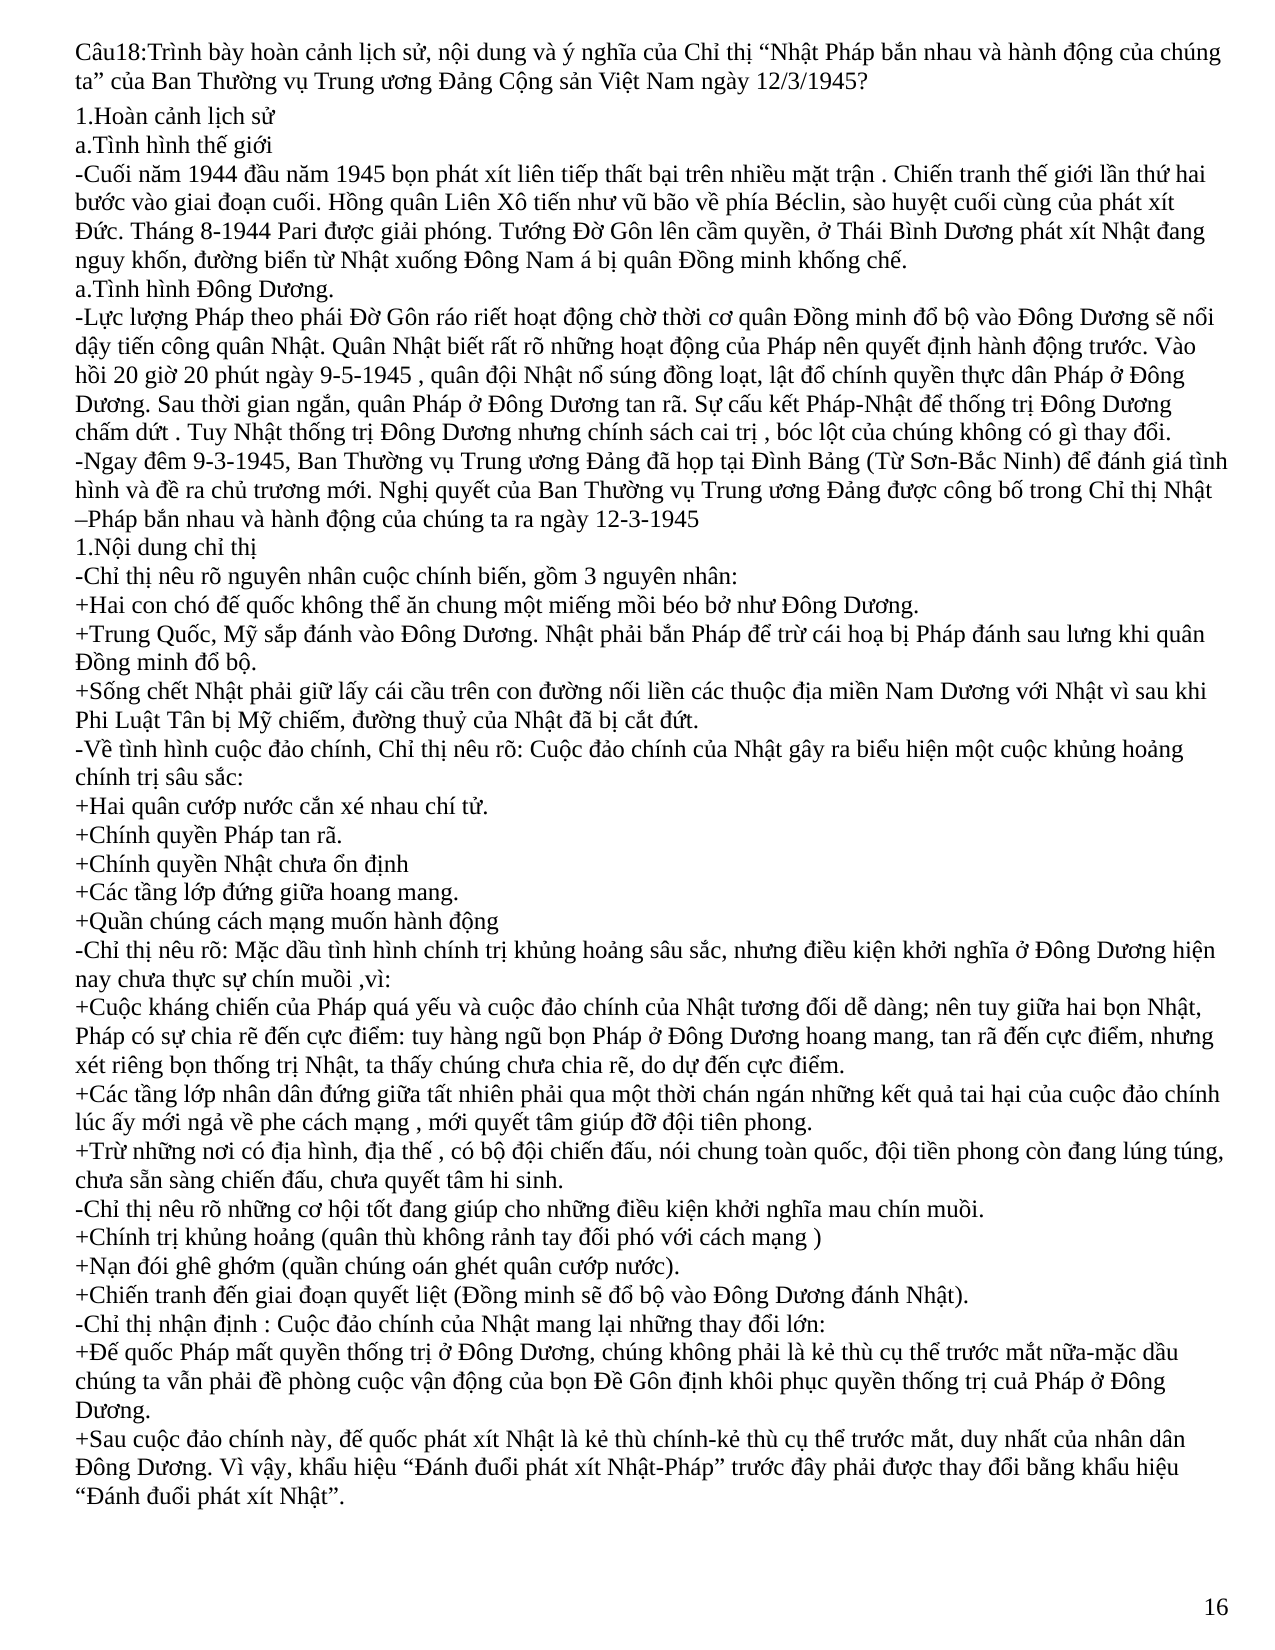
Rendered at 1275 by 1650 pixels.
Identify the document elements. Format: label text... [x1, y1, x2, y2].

text +Hai con chó đế quốc không thể ăn chung một miếng mồi béo bở như Đông Dương. [75, 590, 1228, 619]
text -Chỉ thị nhận định : Cuộc đảo chính của Nhật mang lại những thay đổi lớn: [75, 1309, 1228, 1337]
text -Lực lượng Pháp theo phái Đờ Gôn ráo riết hoạt động chờ thời cơ quân Đồng minh đổ bộ vào Đông Dương sẽ nổi dậy tiến công quân Nhật. Quân Nhật biết rất rõ những hoạt động của Pháp nên quyết định hành động trước. Vào hồi 20 giờ 20 phút ngày 9-5-1945 , quân đội Nhật nổ súng đồng loạt, lật đổ chính quyền thực dân Pháp ở Đông Dương. Sau thời gian ngắn, quân Pháp ở Đông Dương tan rã. Sự cấu kết Pháp-Nhật để thống trị Đông Dương chấm dứt . Tuy Nhật thống trị Đông Dương nhưng chính sách cai trị , bóc lột của chúng không có gì thay đổi. [75, 302, 1228, 446]
text +Quần chúng cách mạng muốn hành động [75, 906, 1228, 935]
text +Các tầng lớp đứng giữa hoang mang. [75, 877, 1228, 906]
text Câu18:Trình bày hoàn cảnh lịch sử, nội dung và ý nghĩa của Chỉ thị “Nhật Pháp bắn nhau và hành động của chúng ta” của Ban Thường vụ Trung ương Đảng Cộng sản Việt Nam ngày 12/3/1945? [75, 37, 1228, 95]
text +Hai quân cướp nước cắn xé nhau chí tử. [75, 791, 1228, 820]
text +Chiến tranh đến giai đoạn quyết liệt (Đồng minh sẽ đổ bộ vào Đông Dương đánh Nhật). [75, 1280, 1228, 1309]
text 1.Hoàn cảnh lịch sử [75, 101, 1228, 130]
text a.Tình hình thế giới [75, 130, 1228, 159]
text +Cuộc kháng chiến của Pháp quá yếu và cuộc đảo chính của Nhật tương đối dễ dàng; nên tuy giữa hai bọn Nhật, Pháp có sự chia rẽ đến cực điểm: tuy hàng ngũ bọn Pháp ở Đông Dương hoang mang, tan rã đến cực điểm, nhưng xét riêng bọn thống trị Nhật, ta thấy chúng chưa chia rẽ, do dự đến cực điểm. [75, 992, 1228, 1079]
text +Các tầng lớp nhân dân đứng giữa tất nhiên phải qua một thời chán ngán những kết quả tai hại của cuộc đảo chính lúc ấy mới ngả về phe cách mạng , mới quyết tâm giúp đỡ đội tiên phong. [75, 1079, 1228, 1136]
text +Nạn đói ghê ghớm (quần chúng oán ghét quân cướp nước). [75, 1251, 1228, 1280]
text +Sống chết Nhật phải giữ lấy cái cầu trên con đường nối liền các thuộc địa miền Nam Dương với Nhật vì sau khi Phi Luật Tân bị Mỹ chiếm, đường thuỷ của Nhật đã bị cắt đứt. [75, 676, 1228, 734]
text -Chỉ thị nêu rõ: Mặc dầu tình hình chính trị khủng hoảng sâu sắc, nhưng điều kiện khởi nghĩa ở Đông Dương hiện nay chưa thực sự chín muồi ,vì: [75, 935, 1228, 992]
text +Trung Quốc, Mỹ sắp đánh vào Đông Dương. Nhật phải bắn Pháp để trừ cái hoạ bị Pháp đánh sau lưng khi quân Đồng minh đổ bộ. [75, 619, 1228, 676]
text -Cuối năm 1944 đầu năm 1945 bọn phát xít liên tiếp thất bại trên nhiều mặt trận . Chiến tranh thế giới lần thứ hai bước vào giai đoạn cuối. Hồng quân Liên Xô tiến như vũ bão về phía Béclin, sào huyệt cuối cùng của phát xít Đức. Tháng 8-1944 Pari được giải phóng. Tướng Đờ Gôn lên cầm quyền, ở Thái Bình Dương phát xít Nhật đang nguy khốn, đường biển từ Nhật xuống Đông Nam á bị quân Đồng minh khống chế. [75, 159, 1228, 274]
text +Đế quốc Pháp mất quyền thống trị ở Đông Dương, chúng không phải là kẻ thù cụ thể trước mắt nữa-mặc dầu chúng ta vẫn phải đề phòng cuộc vận động của bọn Đề Gôn định khôi phục quyền thống trị cuả Pháp ở Đông Dương. [75, 1337, 1228, 1424]
text -Chỉ thị nêu rõ nguyên nhân cuộc chính biến, gồm 3 nguyên nhân: [75, 561, 1228, 590]
text +Sau cuộc đảo chính này, đế quốc phát xít Nhật là kẻ thù chính-kẻ thù cụ thể trước mắt, duy nhất của nhân dân Đông Dương. Vì vậy, khẩu hiệu “Đánh đuổi phát xít Nhật-Pháp” trước đây phải được thay đổi bằng khẩu hiệu “Đánh đuổi phát xít Nhật”. [75, 1424, 1228, 1510]
text -Ngay đêm 9-3-1945, Ban Thường vụ Trung ương Đảng đã họp tại Đình Bảng (Từ Sơn-Bắc Ninh) để đánh giá tình hình và đề ra chủ trương mới. Nghị quyết của Ban Thường vụ Trung ương Đảng được công bố trong Chỉ thị Nhật –Pháp bắn nhau và hành động của chúng ta ra ngày 12-3-1945 [75, 446, 1228, 532]
text +Chính quyền Nhật chưa ổn định [75, 849, 1228, 877]
text +Chính trị khủng hoảng (quân thù không rảnh tay đối phó với cách mạng ) [75, 1222, 1228, 1251]
text -Về tình hình cuộc đảo chính, Chỉ thị nêu rõ: Cuộc đảo chính của Nhật gây ra biểu hiện một cuộc khủng hoảng chính trị sâu sắc: [75, 734, 1228, 791]
text -Chỉ thị nêu rõ những cơ hội tốt đang giúp cho những điều kiện khởi nghĩa mau chín muồi. [75, 1194, 1228, 1222]
text 1.Nội dung chỉ thị [75, 532, 1228, 561]
text +Chính quyền Pháp tan rã. [75, 820, 1228, 849]
text a.Tình hình Đông Dương. [75, 274, 1228, 302]
text +Trừ những nơi có địa hình, địa thế , có bộ đội chiến đấu, nói chung toàn quốc, đội tiền phong còn đang lúng túng, chưa sẵn sàng chiến đấu, chưa quyết tâm hi sinh. [75, 1136, 1228, 1194]
